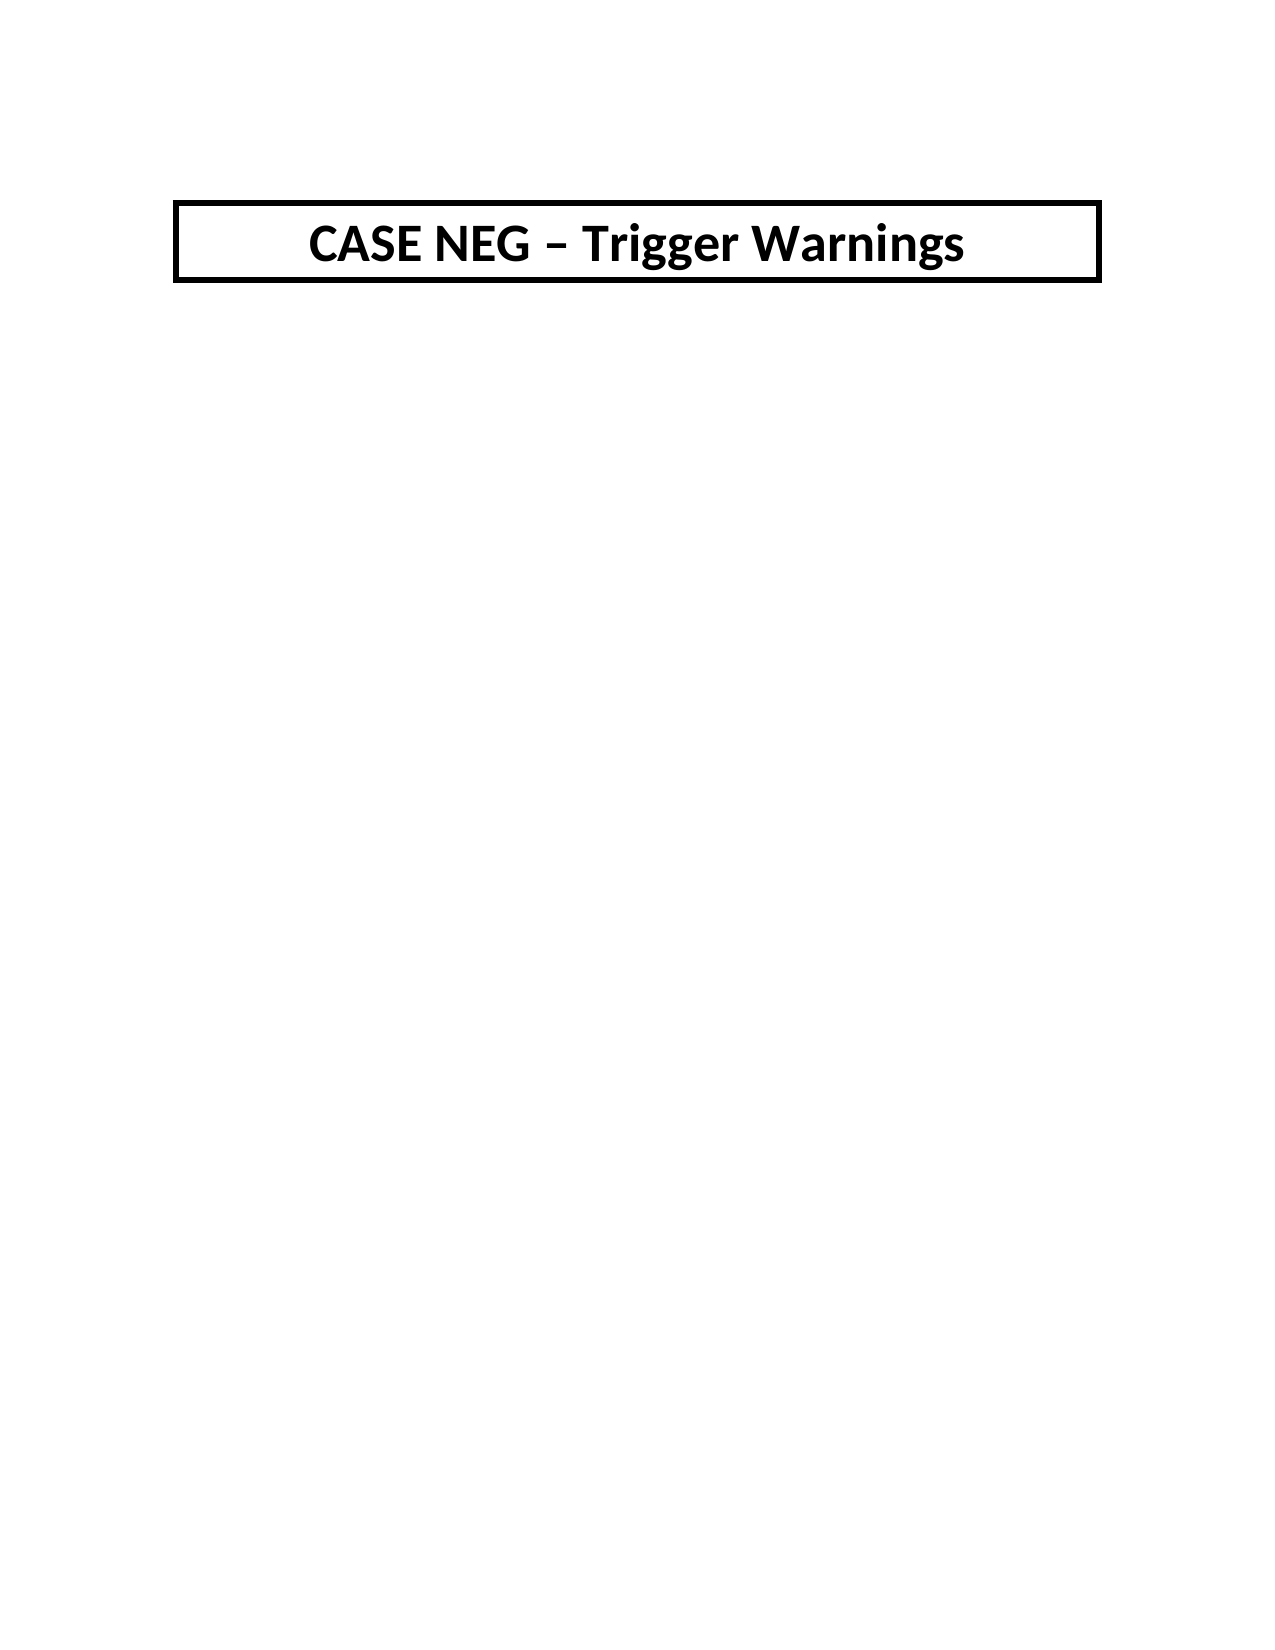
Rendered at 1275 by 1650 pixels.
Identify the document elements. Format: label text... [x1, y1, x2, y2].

subtitle CASE NEG – Trigger Warnings [179, 206, 1096, 277]
